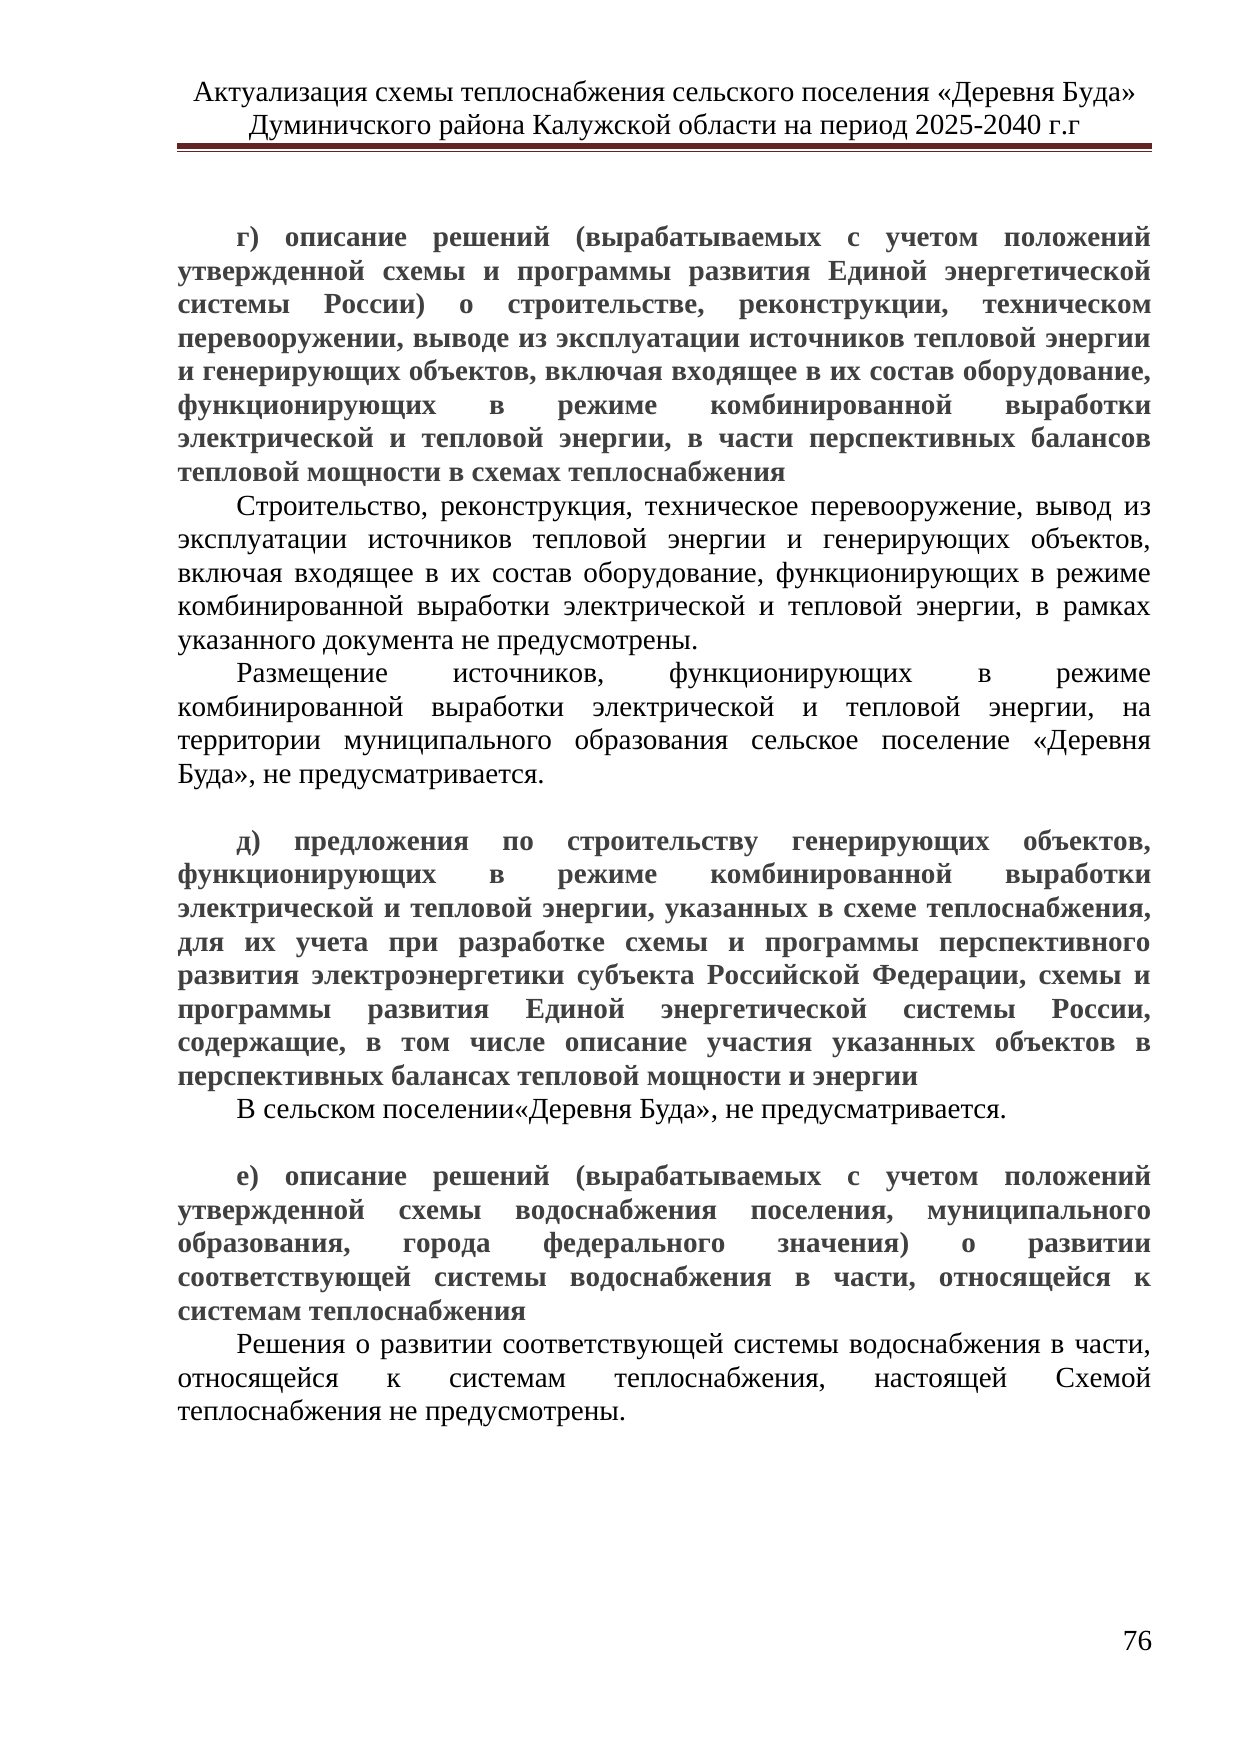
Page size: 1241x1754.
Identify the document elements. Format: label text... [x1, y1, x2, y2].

subtitle е) описание решений (вырабатываемых с учетом положений утвержденной схемы водоснабжения поселения, муниципального образования, города федерального значения) о развитии соответствующей системы водоснабжения в части, относящейся к системам теплоснабжения [177, 1158, 1152, 1326]
list Решения о развитии соответствующей системы водоснабжения в части, относящейся к системам теплоснабжения, настоящей Схемой теплоснабжения не предусмотрены. [177, 1326, 1152, 1427]
subtitle д) предложения по строительству генерирующих объектов, функционирующих в режиме комбинированной выработки электрической и тепловой энергии, указанных в схеме теплоснабжения, для их учета при разработке схемы и программы перспективного развития электроэнергетики субъекта Российской Федерации, схемы и программы развития Единой энергетической системы России, содержащие, в том числе описание участия указанных объектов в перспективных балансах тепловой мощности и энергии [177, 823, 1152, 1091]
subtitle г) описание решений (вырабатываемых с учетом положений утвержденной схемы и программы развития Единой энергетической системы России) о строительстве, реконструкции, техническом перевооружении, выводе из эксплуатации источников тепловой энергии и генерирующих объектов, включая входящее в их состав оборудование, функционирующих в режиме комбинированной выработки электрической и тепловой энергии, в части перспективных балансов тепловой мощности в схемах теплоснабжения [177, 219, 1152, 488]
list В сельском поселении«Деревня Буда», не предусматривается. [711, 1091, 1152, 1125]
list Строительство, реконструкция, техническое перевооружение, вывод из эксплуатации источников тепловой энергии и генерирующих объектов, включая входящее в их состав оборудование, функционирующих в режиме комбинированной выработки электрической и тепловой энергии, в рамках указанного документа не предусмотрены. [177, 488, 1152, 655]
list Размещение источников, функционирующих в режиме комбинированной выработки электрической и тепловой энергии, на территории муниципального образования сельское поселение «Деревня Буда», не предусматривается. [177, 655, 1152, 789]
